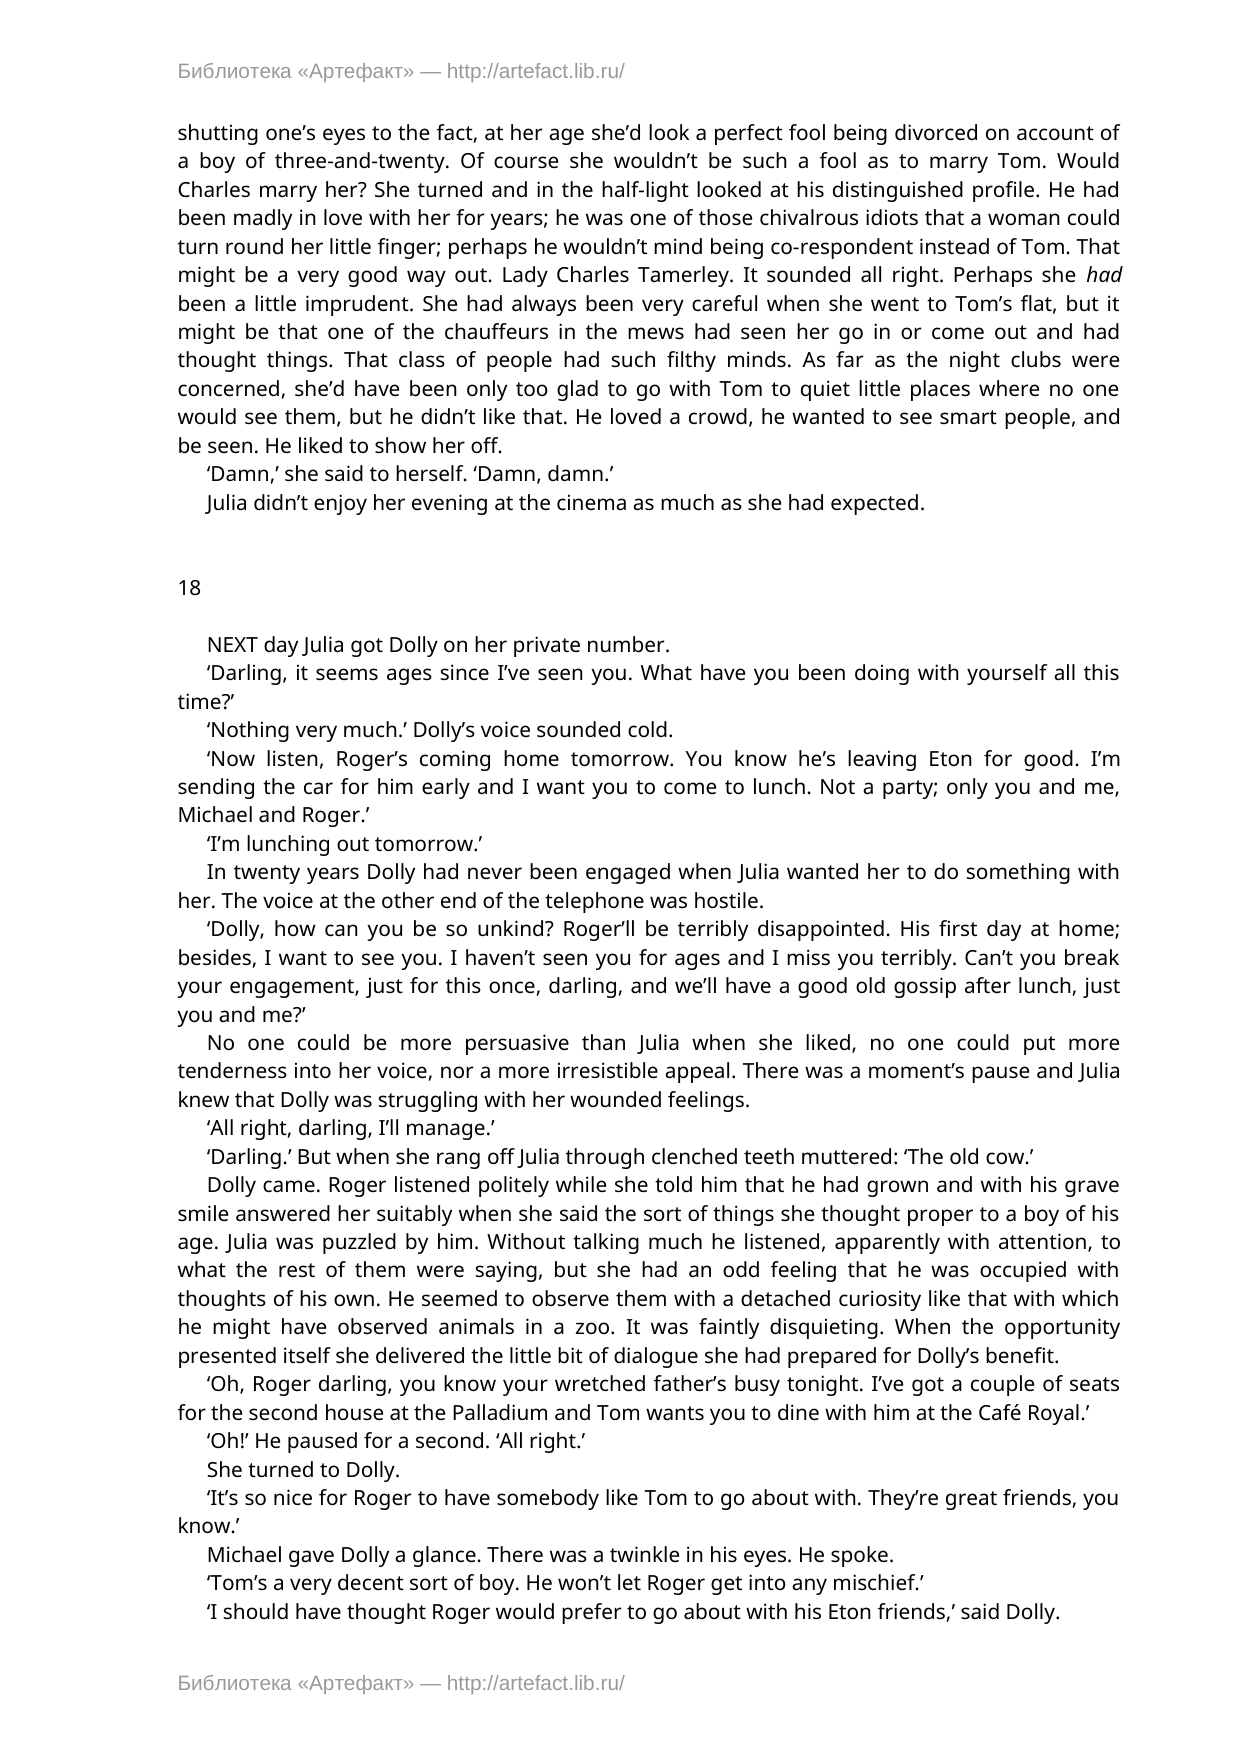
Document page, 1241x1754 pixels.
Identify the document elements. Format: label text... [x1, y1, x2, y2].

text ‘Darling.’ But when she rang off Julia through clenched teeth muttered: ‘The old cow.’ [177, 1142, 1122, 1170]
subtitle 18 [177, 573, 1122, 602]
text In twenty years Dolly had never been engaged when Julia wanted her to do something with her. The voice at the other end of the telephone was hostile. [177, 857, 1122, 914]
text Julia didn’t enjoy her evening at the cinema as much as she had expected. [177, 488, 1122, 516]
text Michael gave Dolly a glance. There was a twinkle in his eyes. He spoke. [177, 1540, 1122, 1568]
text ‘It’s so nice for Roger to have somebody like Tom to go about with. They’re great friends, you know.’ [177, 1483, 1122, 1540]
text ‘Darling, it seems ages since I’ve seen you. What have you been doing with yourself all this time?’ [177, 658, 1122, 715]
text No one could be more persuasive than Julia when she liked, no one could put more tenderness into her voice, nor a more irresistible appeal. There was a moment’s pause and Julia knew that Dolly was struggling with her wounded feelings. [177, 1028, 1122, 1113]
text ‘Nothing very much.’ Dolly’s voice sounded cold. [177, 715, 1122, 744]
text ‘I’m lunching out tomorrow.’ [177, 829, 1122, 857]
text She turned to Dolly. [177, 1455, 1122, 1483]
text ‘Now listen, Roger’s coming home tomorrow. You know he’s leaving Eton for good. I’m sending the car for him early and I want you to come to lunch. Not a party; only you and me, Michael and Roger.’ [177, 744, 1122, 829]
text ‘I should have thought Roger would prefer to go about with his Eton friends,’ said Dolly. [177, 1597, 1122, 1625]
text ‘Dolly, how can you be so unkind? Roger’ll be terribly disappointed. His first day at home; besides, I want to see you. I haven’t seen you for ages and I miss you terribly. Can’t you break your engagement, just for this once, darling, and we’ll have a good old gossip after lunch, just you and me?’ [177, 914, 1122, 1028]
text ‘Oh, Roger darling, you know your wretched father’s busy tonight. I’ve got a couple of seats for the second house at the Palladium and Tom wants you to dine with him at the Café Royal.’ [177, 1369, 1122, 1426]
text NEXT day Julia got Dolly on her private number. [177, 630, 1122, 658]
text ‘Oh!’ He paused for a second. ‘All right.’ [177, 1426, 1122, 1455]
text Dolly came. Roger listened politely while she told him that he had grown and with his grave smile answered her suitably when she said the sort of things she thought proper to a boy of his age. Julia was puzzled by him. Without talking much he listened, apparently with attention, to what the rest of them were saying, but she had an odd feeling that he was occupied with thoughts of his own. He seemed to observe them with a detached curiosity like that with which he might have observed animals in a zoo. It was faintly disquieting. When the opportunity presented itself she delivered the little bit of dialogue she had prepared for Dolly’s benefit. [177, 1170, 1122, 1369]
text ‘All right, darling, I’ll manage.’ [177, 1113, 1122, 1142]
text ‘Tom’s a very decent sort of boy. He won’t let Roger get into any mischief.’ [177, 1568, 1122, 1597]
text ‘Damn,’ she said to herself. ‘Damn, damn.’ [177, 459, 1122, 488]
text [177, 118, 1122, 459]
